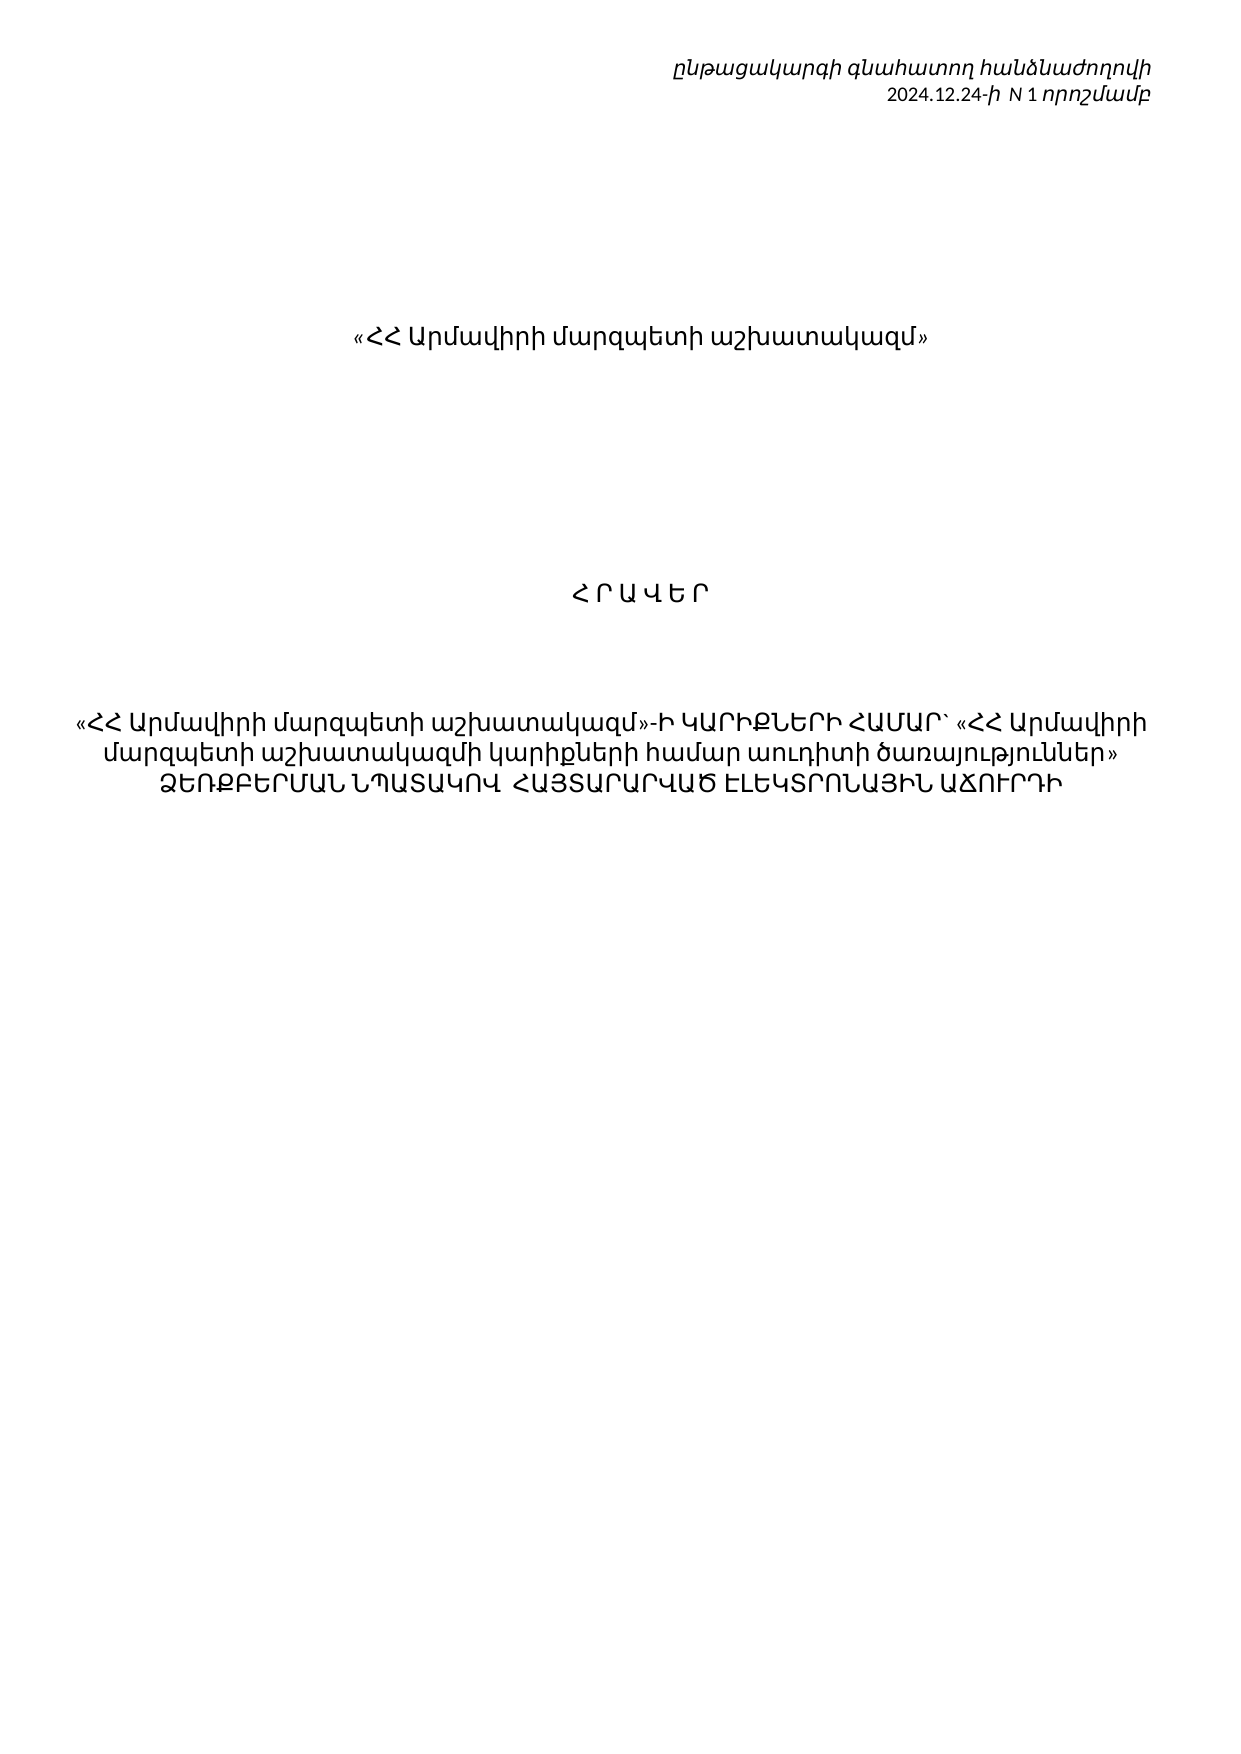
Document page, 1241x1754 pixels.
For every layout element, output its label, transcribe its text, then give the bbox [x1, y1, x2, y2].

text « ՀՀ Արմավիրի մարզպետի աշխատակազմ» [69, 321, 1152, 352]
text ընթացակարգի գնահատող հանձնաժողովի [69, 56, 1152, 81]
text «ՀՀ Արմավիրի մարզպետի աշխատակազմ»-Ի ԿԱՐԻՔՆԵՐԻ ՀԱՄԱՐ` «ՀՀ Արմավիրի մարզպետի աշխատակազմի կարիքների համար աուդիտի ծառայություններ» ՁԵՌՔԲԵՐՄԱՆ ՆՊԱՏԱԿՈՎ ՀԱՅՏԱՐԱՐՎԱԾ ԷԼԵԿՏՐՈՆԱՅԻՆ ԱՃՈՒՐԴԻ [69, 707, 1152, 798]
text Հ Ր Ա Վ Ե Ր [69, 578, 1152, 608]
text 2024.12.24 -ի N 1 որոշմամբ [69, 81, 1152, 106]
